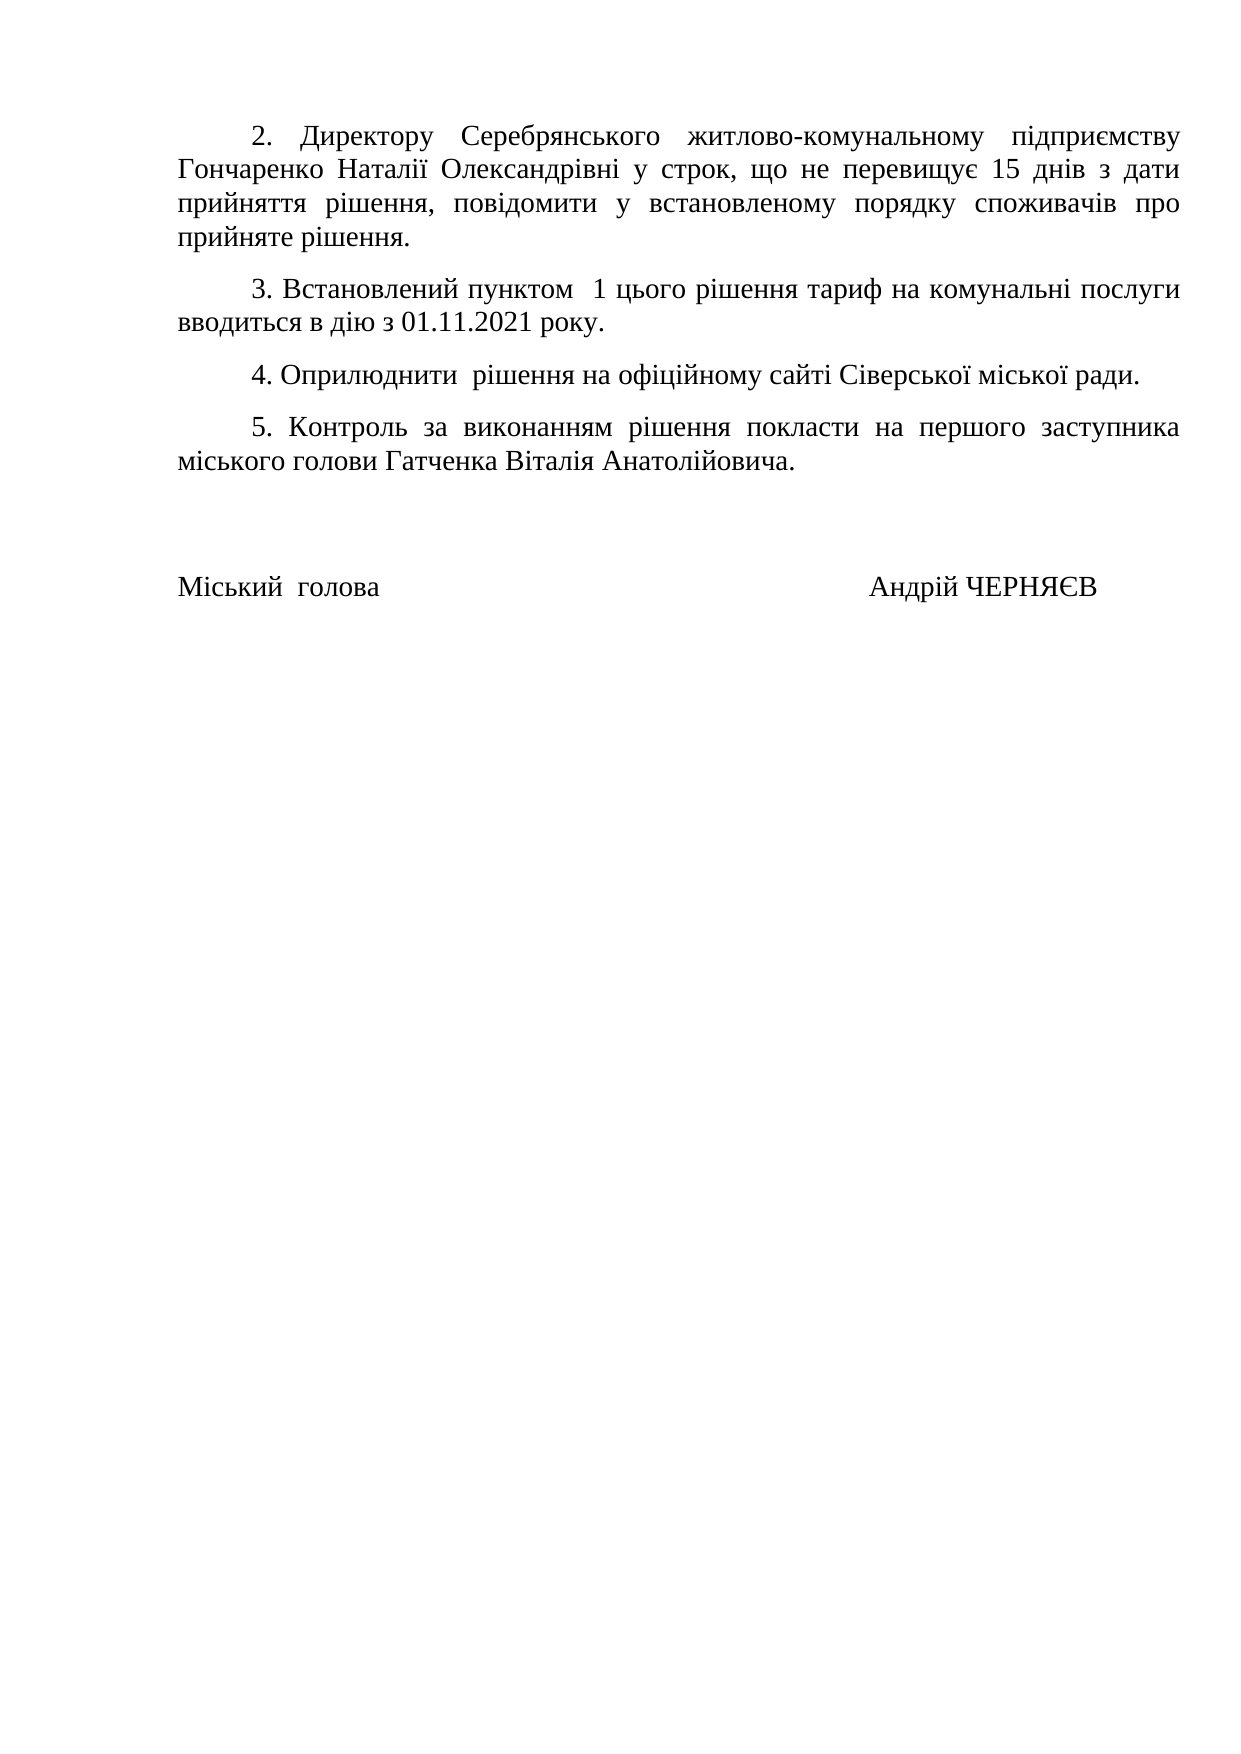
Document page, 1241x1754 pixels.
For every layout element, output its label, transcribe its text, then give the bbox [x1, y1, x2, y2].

text 3. Встановлений пунктом 1 цього рішення тариф на комунальні послуги вводиться в дію з 01.11.2021 року. [177, 271, 1181, 338]
text 5. Контроль за виконанням рішення покласти на першого заступника міського голови Гатченка Віталія Анатолійовича. [177, 409, 1181, 476]
text 2. Директору Серебрянського житлово-комунальному підприємству Гончаренко Наталії Олександрівні у строк, що не перевищує 15 днів з дати прийняття рішення, повідомити у встановленому порядку споживачів про прийняте рішення. [177, 118, 1181, 252]
text Міський голова Андрій ЧЕРНЯЄВ [177, 569, 1181, 603]
text 4. Оприлюднити рішення на офіційному сайті Сіверської міської ради. [177, 357, 1181, 390]
